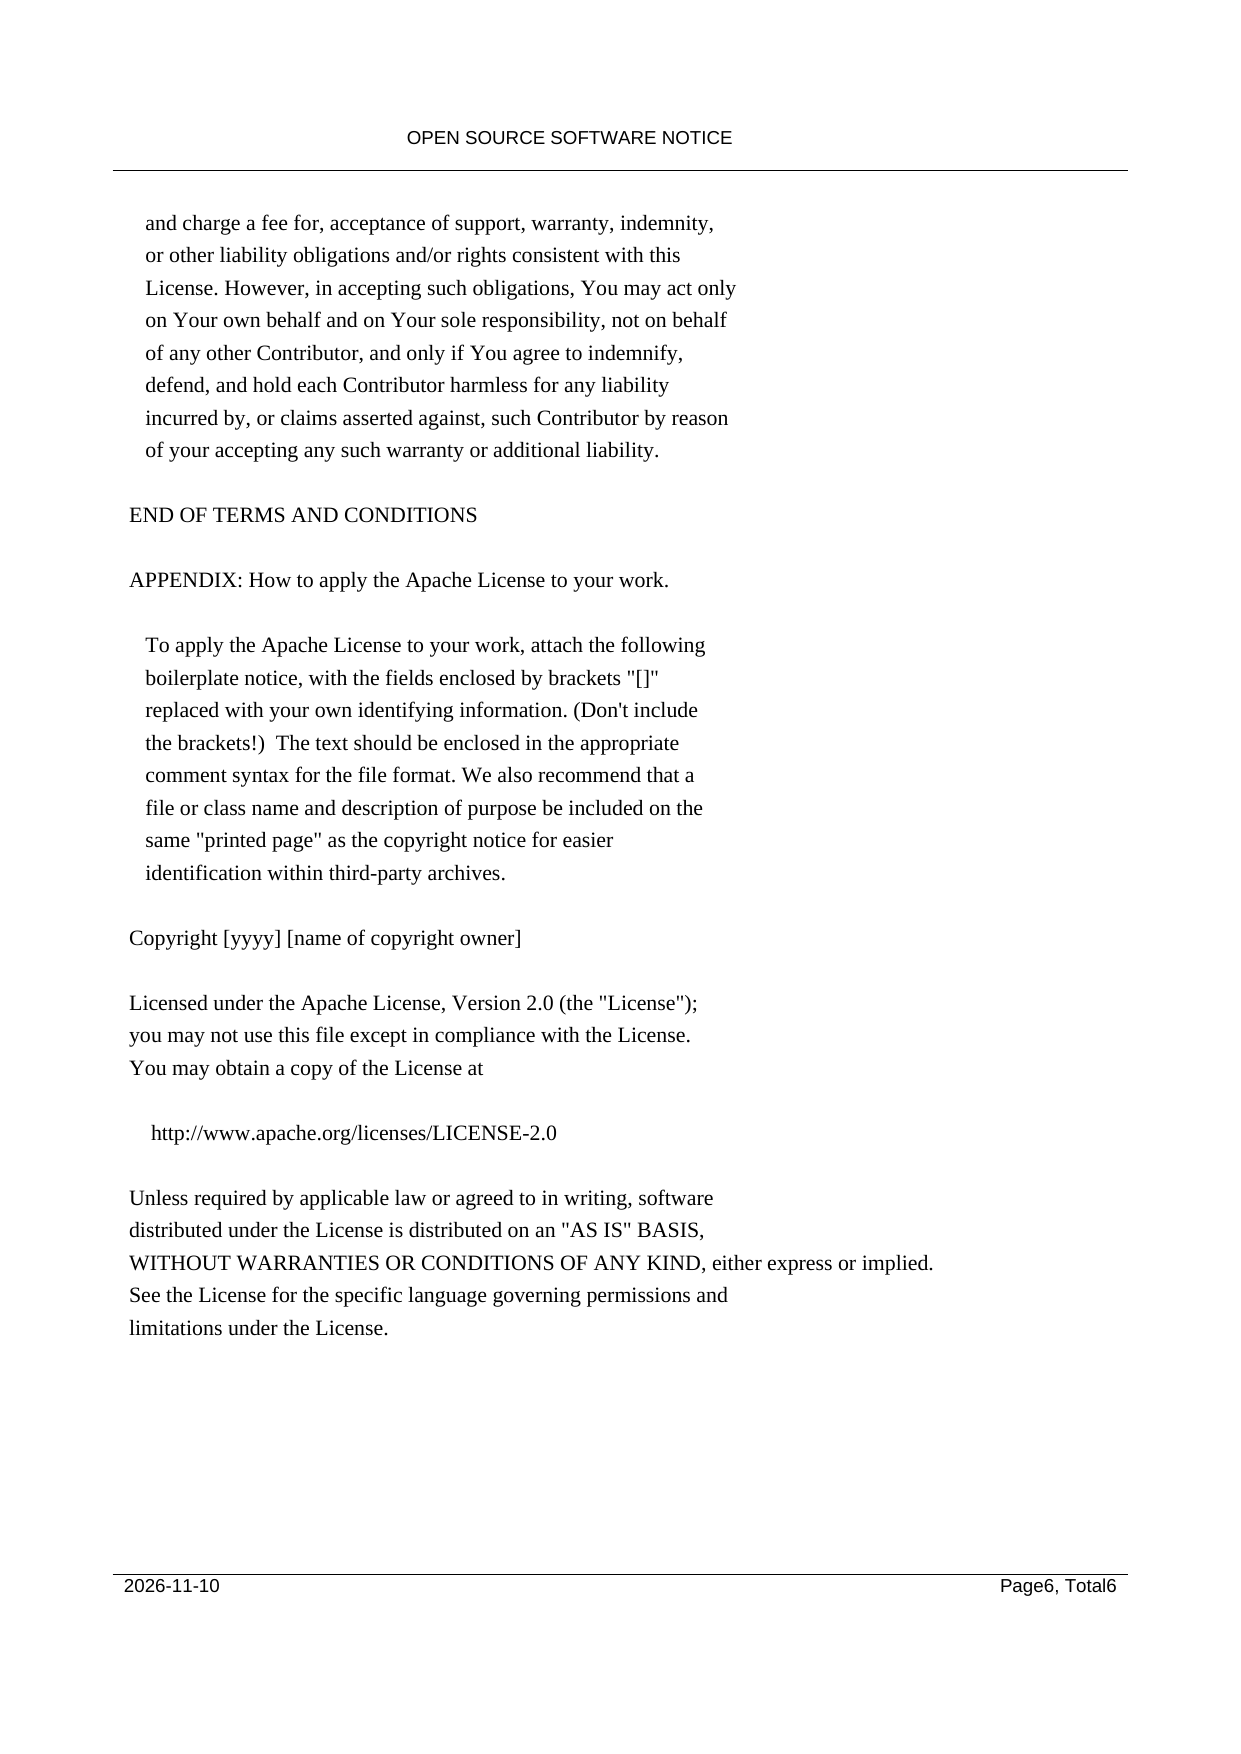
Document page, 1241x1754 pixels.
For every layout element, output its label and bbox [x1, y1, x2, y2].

text [112, 206, 1128, 1344]
